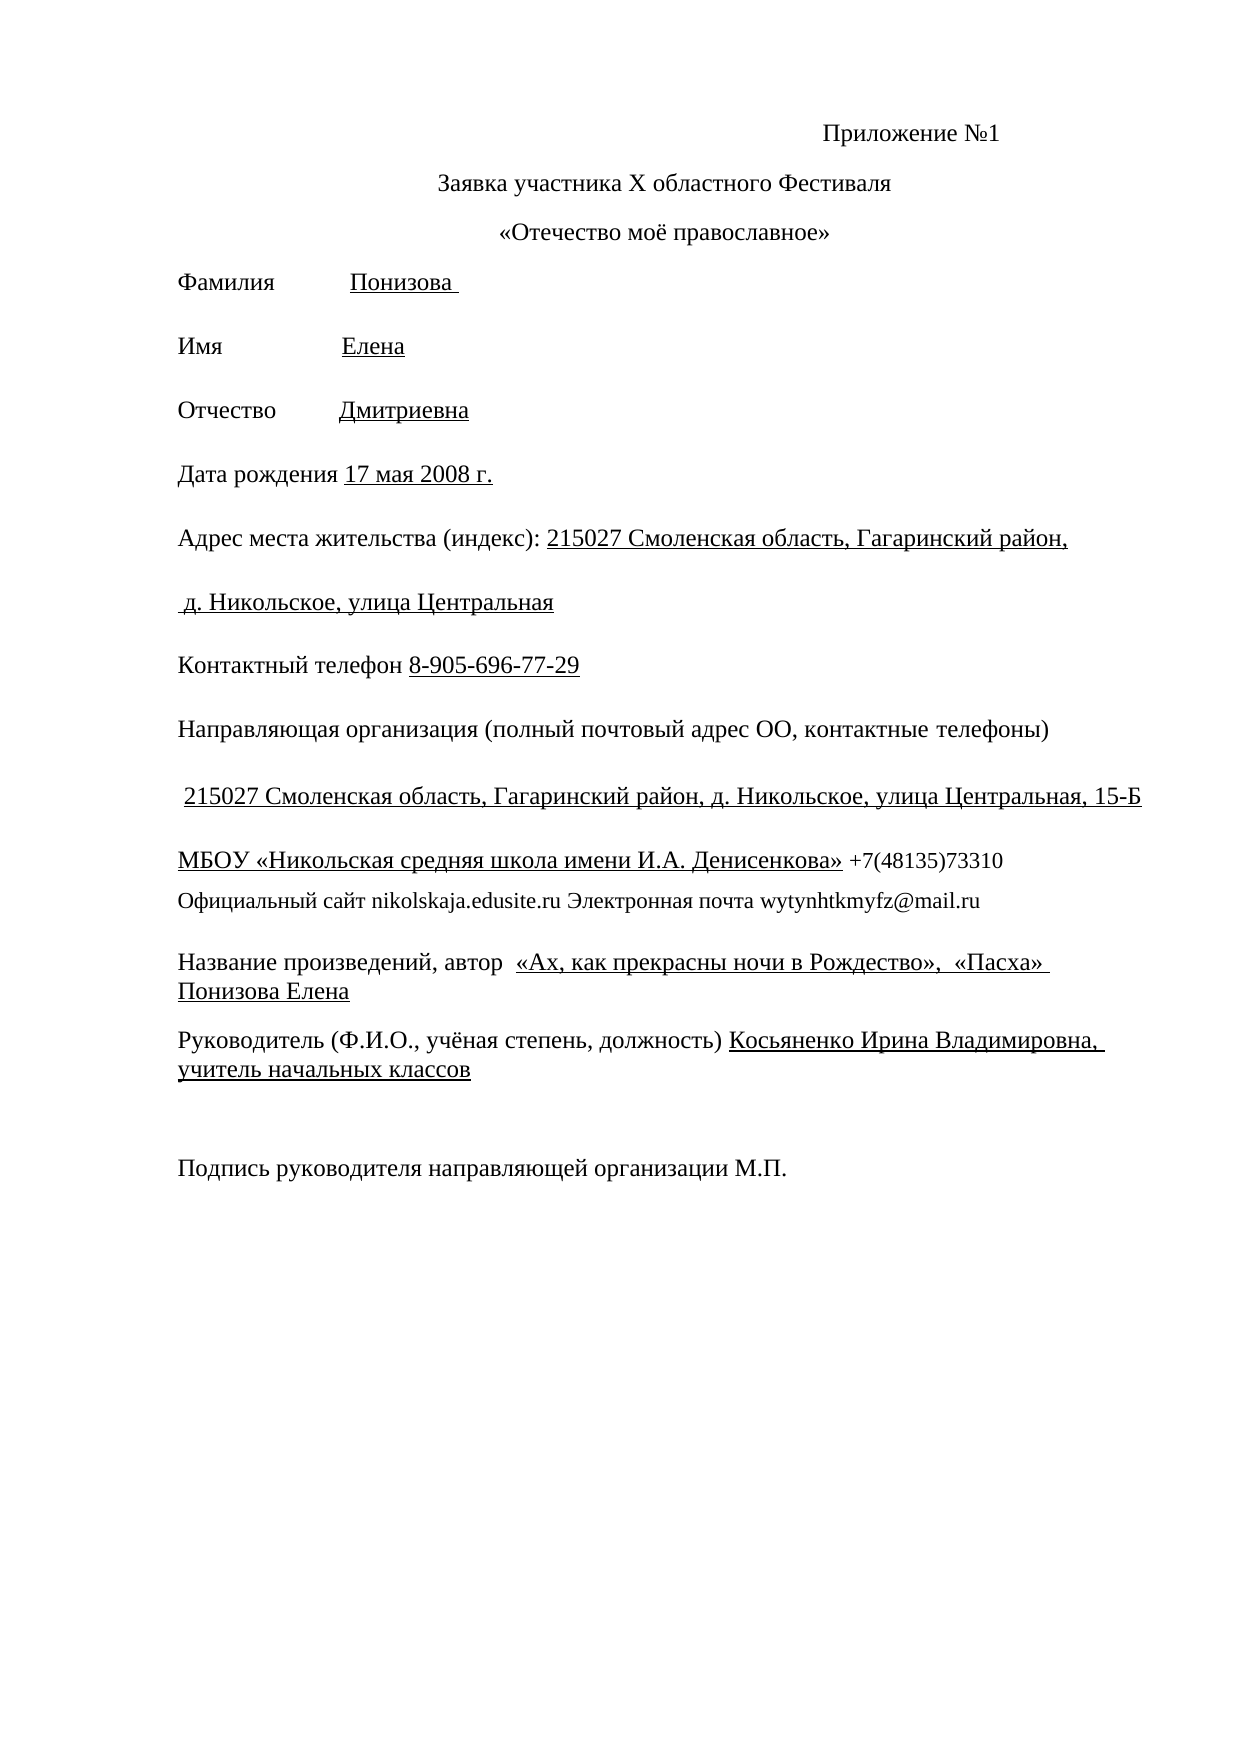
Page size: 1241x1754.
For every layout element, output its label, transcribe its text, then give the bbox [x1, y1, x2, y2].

text Название произведений, автор «Ах, как прекрасны ночи в Рождество», «Пасха» Понизова Елена [177, 947, 1152, 1004]
text Контактный телефон 8-905-696-77-29 [177, 651, 1152, 679]
text Заявка участника Х областного Фестиваля [177, 168, 1152, 196]
text Отчество Дмитриевна [177, 395, 1152, 423]
text Адрес места жительства (индекс): 215027 Смоленская область, Гагаринский район, [177, 523, 1152, 551]
text д. Никольское, улица Центральная [177, 587, 1152, 615]
text Имя Елена [177, 331, 1152, 359]
text 215027 Смоленская область, Гагаринский район, д. Никольское, улица Центральная, 15-Б [177, 781, 1152, 810]
text Подпись руководителя направляющей организации М.П. [177, 1153, 1152, 1182]
text Руководитель (Ф.И.О., учёная степень, должность) Косьяненко Ирина Владимировна, учитель начальных классов [177, 1025, 1152, 1083]
text МБОУ «Никольская средняя школа имени И.А. Денисенкова» +7(48135)73310 Официальный сайт nikolskaja.edusite.ru Электронная почта wytynhtkmyfz@mail.ru [177, 845, 1152, 913]
text Дата рождения 17 мая 2008 г. [177, 459, 1152, 487]
text «Отечество моё православное» [177, 217, 1152, 246]
text Направляющая организация (полный почтовый адрес ОО, контактные телефоны) [177, 714, 1152, 743]
text Приложение №1 [177, 118, 1152, 147]
text Фамилия Понизова [177, 267, 1152, 296]
